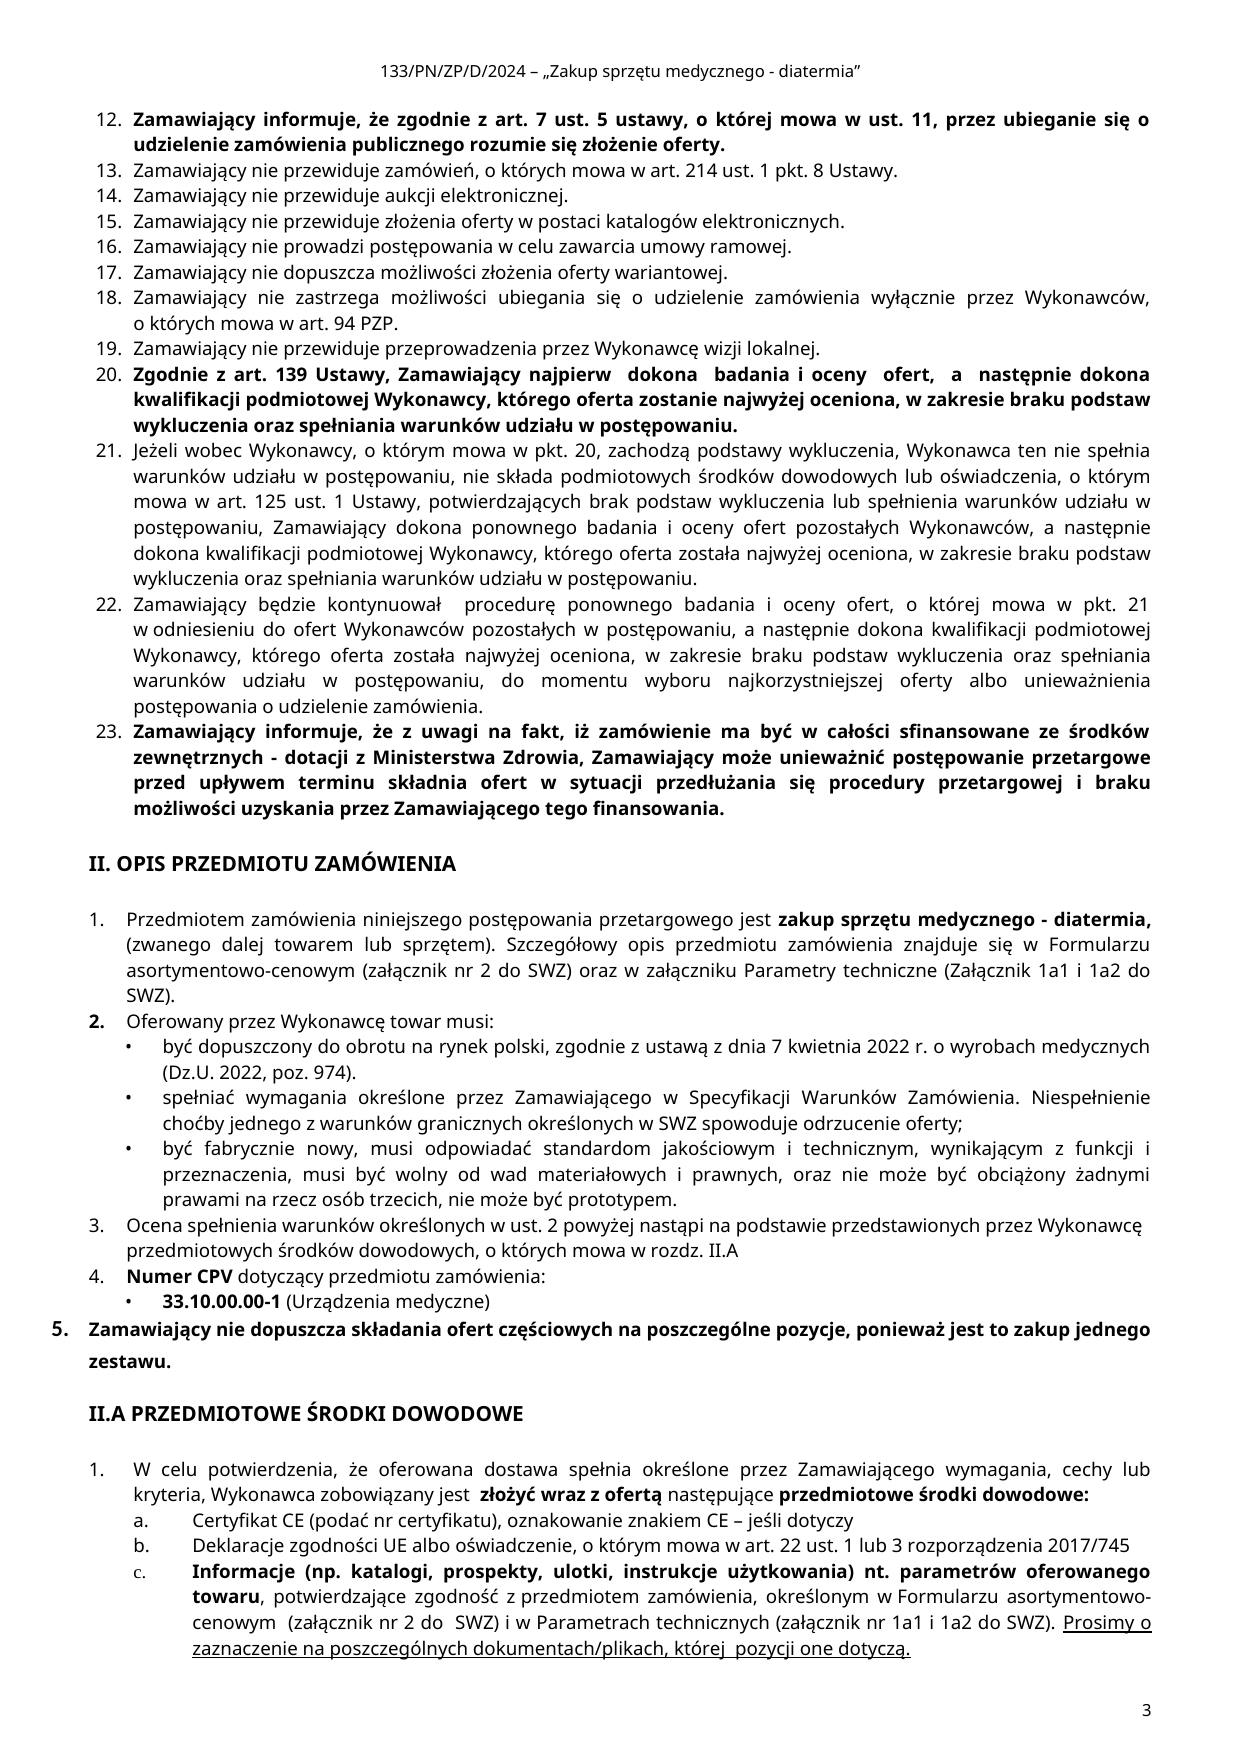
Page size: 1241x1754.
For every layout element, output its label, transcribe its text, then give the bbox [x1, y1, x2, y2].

list Certyfikat CE (podać nr certyfikatu), oznakowanie znakiem CE – jeśli dotyczy [133, 1507, 1152, 1533]
list być dopuszczony do obrotu na rynek polski, zgodnie z ustawą z dnia 7 kwietnia 2022 r. o wyrobach medycznych (Dz.U. 2022, poz. 974). [125, 1033, 1152, 1084]
list Zgodnie z art. 139 Ustawy, Zamawiający najpierw dokona badania i oceny ofert, a następnie dokona kwalifikacji podmiotowej Wykonawcy, którego oferta zostanie najwyżej oceniona, w zakresie braku podstaw wykluczenia oraz spełniania warunków udziału w postępowaniu. [96, 361, 1152, 438]
list Deklaracje zgodności UE albo oświadczenie, o którym mowa w art. 22 ust. 1 lub 3 rozporządzenia 2017/745 [133, 1533, 1152, 1558]
list Zamawiający nie przewiduje aukcji elektronicznej. [96, 182, 1152, 208]
list być fabrycznie nowy, musi odpowiadać standardom jakościowym i technicznym, wynikającym z funkcji i przeznaczenia, musi być wolny od wad materiałowych i prawnych, oraz nie może być obciążony żadnymi prawami na rzecz osób trzecich, nie może być prototypem. [125, 1136, 1152, 1212]
list Oferowany przez Wykonawcę towar musi: [89, 1008, 1152, 1033]
list Zamawiający nie dopuszcza składania ofert częściowych na poszczególne pozycje, ponieważ jest to zakup jednego zestawu. [51, 1314, 1152, 1374]
list Zamawiający informuje, że z uwagi na fakt, iż zamówienie ma być w całości sfinansowane ze środków zewnętrznych - dotacji z Ministerstwa Zdrowia, Zamawiający może unieważnić postępowanie przetargowe przed upływem terminu składnia ofert w sytuacji przedłużania się procedury przetargowej i braku możliwości uzyskania przez Zamawiającego tego finansowania. [96, 718, 1152, 821]
list Zamawiający będzie kontynuował procedurę ponownego badania i oceny ofert, o której mowa w pkt. 21 w odniesieniu do ofert Wykonawców pozostałych w postępowaniu, a następnie dokona kwalifikacji podmiotowej Wykonawcy, którego oferta została najwyżej oceniona, w zakresie braku podstaw wykluczenia oraz spełniania warunków udziału w postępowaniu, do momentu wyboru najkorzystniejszej oferty albo unieważnienia postępowania o udzielenie zamówienia. [96, 591, 1152, 718]
list Zamawiający nie przewiduje złożenia oferty w postaci katalogów elektronicznych. [96, 208, 1152, 233]
list Numer CPV dotyczący przedmiotu zamówienia: [89, 1263, 1152, 1289]
list Zamawiający informuje, że zgodnie z art. 7 ust. 5 ustawy, o której mowa w ust. 11, przez ubieganie się o udzielenie zamówienia publicznego rozumie się złożenie oferty. [96, 106, 1152, 157]
list 33.10.00.00-1 (Urządzenia medyczne) [125, 1289, 1152, 1314]
list spełniać wymagania określone przez Zamawiającego w Specyfikacji Warunków Zamówienia. Niespełnienie choćby jednego z warunków granicznych określonych w SWZ spowoduje odrzucenie oferty; [125, 1084, 1152, 1136]
list Ocena spełnienia warunków określonych w ust. 2 powyżej nastąpi na podstawie przedstawionych przez Wykonawcę przedmiotowych środków dowodowych, o których mowa w rozdz. II.A [89, 1212, 1152, 1263]
list Informacje (np. katalogi, prospekty, ulotki, instrukcje użytkowania) nt. parametrów oferowanego towaru, potwierdzające zgodność z przedmiotem zamówienia, określonym w Formularzu asortymentowo-cenowym (załącznik nr 2 do SWZ) i w Parametrach technicznych (załącznik nr 1a1 i 1a2 do SWZ). Prosimy o zaznaczenie na poszczególnych dokumentach/plikach, której pozycji one dotyczą. [133, 1558, 1152, 1660]
list Zamawiający nie dopuszcza możliwości złożenia oferty wariantowej. [96, 259, 1152, 284]
list W celu potwierdzenia, że oferowana dostawa spełnia określone przez Zamawiającego wymagania, cechy lub kryteria, Wykonawca zobowiązany jest złożyć wraz z ofertą następujące przedmiotowe środki dowodowe: [89, 1456, 1152, 1507]
list Zamawiający nie przewiduje przeprowadzenia przez Wykonawcę wizji lokalnej. [96, 336, 1152, 361]
list Przedmiotem zamówienia niniejszego postępowania przetargowego jest zakup sprzętu medycznego - diatermia, (zwanego dalej towarem lub sprzętem). Szczegółowy opis przedmiotu zamówienia znajduje się w Formularzu asortymentowo-cenowym (załącznik nr 2 do SWZ) oraz w załączniku Parametry techniczne (Załącznik 1a1 i 1a2 do SWZ). [89, 906, 1152, 1008]
list Jeżeli wobec Wykonawcy, o którym mowa w pkt. 20, zachodzą podstawy wykluczenia, Wykonawca ten nie spełnia warunków udziału w postępowaniu, nie składa podmiotowych środków dowodowych lub oświadczenia, o którym mowa w art. 125 ust. 1 Ustawy, potwierdzających brak podstaw wykluczenia lub spełnienia warunków udziału w postępowaniu, Zamawiający dokona ponownego badania i oceny ofert pozostałych Wykonawców, a następnie dokona kwalifikacji podmiotowej Wykonawcy, którego oferta została najwyżej oceniona, w zakresie braku podstaw wykluczenia oraz spełniania warunków udziału w postępowaniu. [96, 438, 1152, 591]
text II.A PRZEDMIOTOWE ŚRODKI DOWODOWE [89, 1399, 1152, 1428]
subtitle II. OPIS PRZEDMIOTU ZAMÓWIENIA [89, 849, 1152, 877]
list Zamawiający nie przewiduje zamówień, o których mowa w art. 214 ust. 1 pkt. 8 Ustawy. [96, 157, 1152, 182]
list Zamawiający nie prowadzi postępowania w celu zawarcia umowy ramowej. [96, 233, 1152, 259]
list Zamawiający nie zastrzega możliwości ubiegania się o udzielenie zamówienia wyłącznie przez Wykonawców, o których mowa w art. 94 PZP. [96, 284, 1152, 336]
